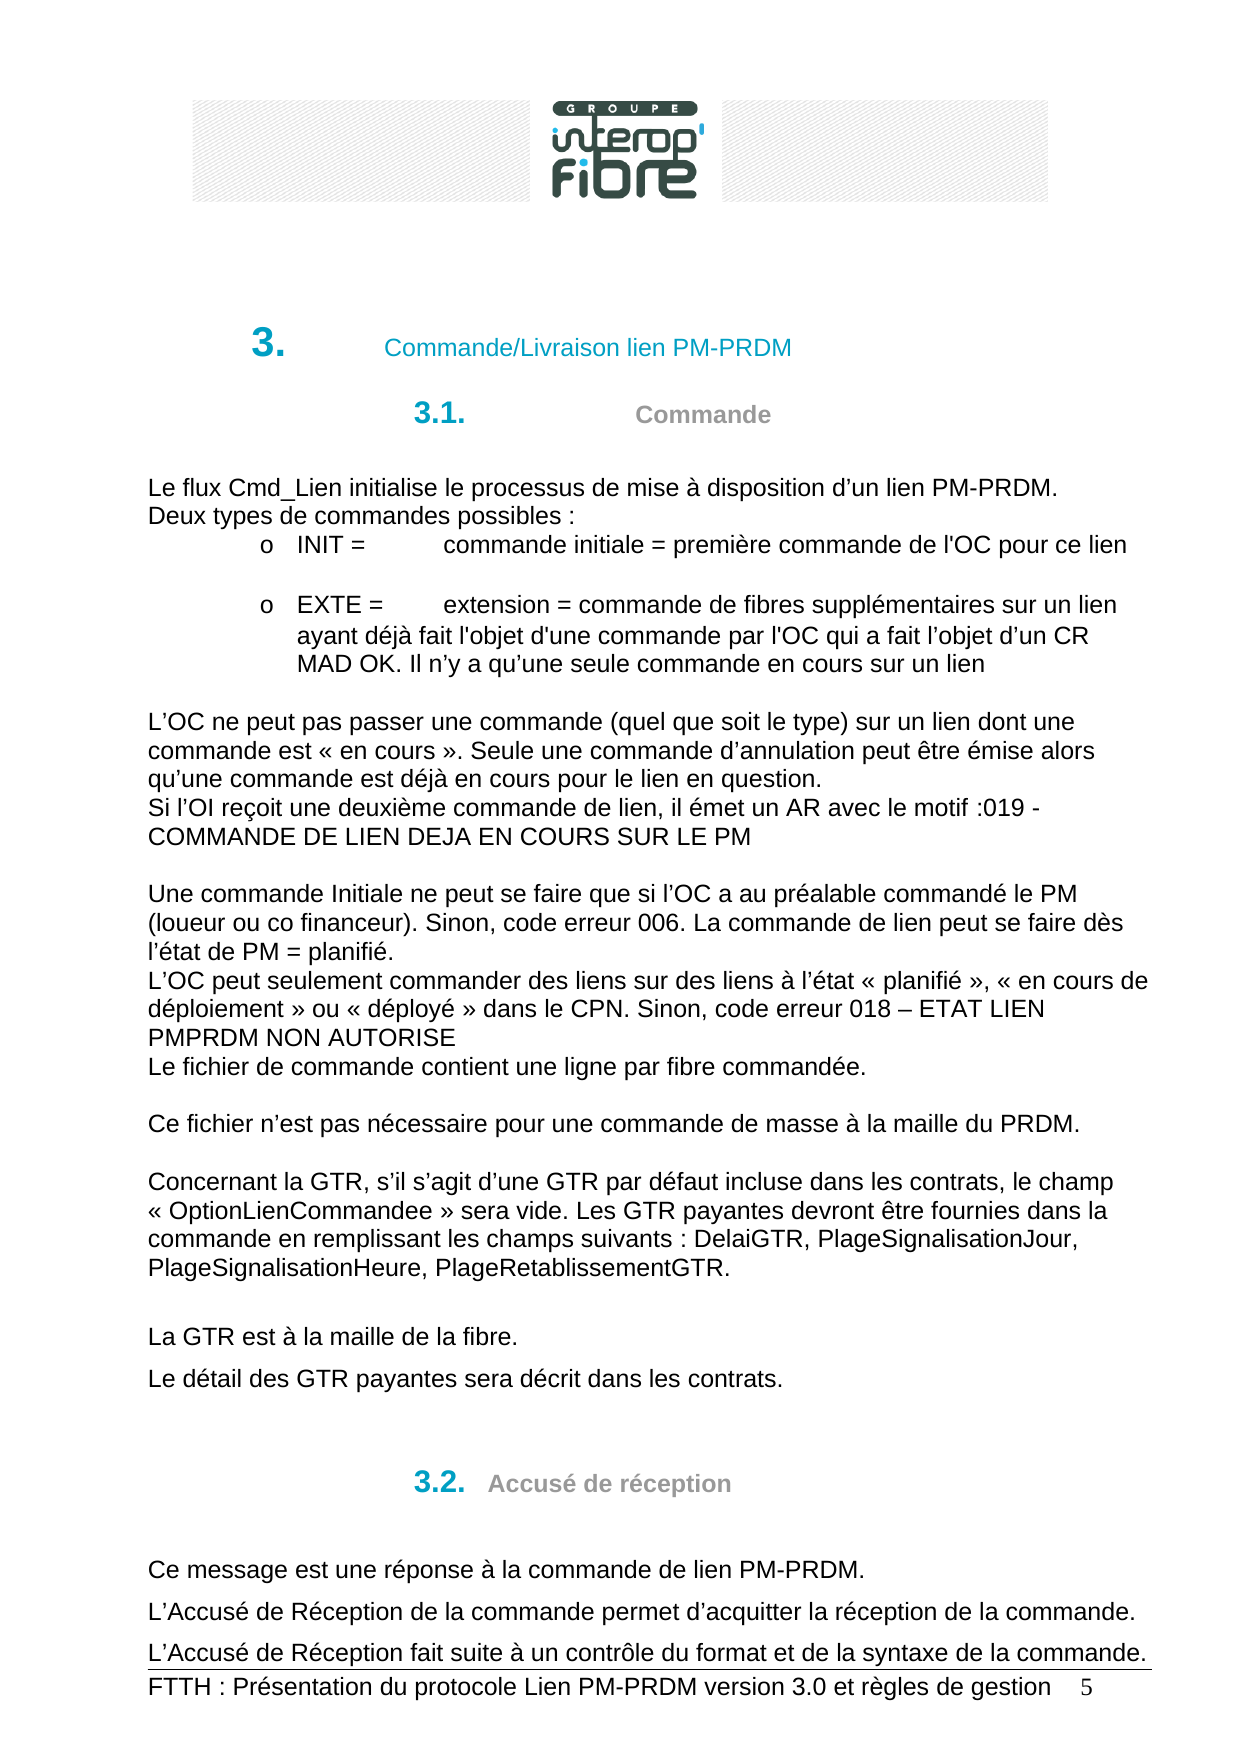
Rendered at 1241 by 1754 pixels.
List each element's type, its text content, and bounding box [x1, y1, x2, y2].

text L’Accusé de Réception de la commande permet d’acquitter la réception de la commande. [148, 1598, 1152, 1625]
subtitle Accusé de réception [413, 1463, 1152, 1499]
text L’Accusé de Réception fait suite à un contrôle du format et de la syntaxe de la commande. [148, 1640, 1152, 1667]
picture [147, 59, 1093, 241]
text Une commande Initiale ne peut se faire que si l’OC a au préalable commandé le PM (loueur ou co financeur). Sinon, code erreur 006. La commande de lien peut se faire dès l’état de PM = planifié. [148, 879, 1152, 966]
text L’OC ne peut pas passer une commande (quel que soit le type) sur un lien dont une commande est « en cours ». Seule une commande d’annulation peut être émise alors qu’une commande est déjà en cours pour le lien en question. [148, 707, 1152, 793]
text Le flux Cmd_Lien initialise le processus de mise à disposition d’un lien PM-PRDM. [148, 473, 1152, 501]
text L’OC peut seulement commander des liens sur des liens à l’état « planifié », « en cours de déploiement » ou « déployé » dans le CPN. Sinon, code erreur 018 – ETAT LIEN PMPRDM NON AUTORISE [148, 966, 1152, 1052]
subtitle Commande/Livraison lien PM-PRDM [251, 323, 1152, 365]
text Le détail des GTR payantes sera décrit dans les contrats. [148, 1365, 1152, 1392]
text Le fichier de commande contient une ligne par fibre commandée. [148, 1052, 1152, 1081]
subtitle Commande [413, 394, 1152, 431]
text Ce fichier n’est pas nécessaire pour une commande de masse à la maille du PRDM. [148, 1109, 1152, 1138]
text Ce message est une réponse à la commande de lien PM-PRDM. [148, 1555, 1152, 1584]
text Si l’OI reçoit une deuxième commande de lien, il émet un AR avec le motif :019 - COMMANDE DE LIEN DEJA EN COURS SUR LE PM [148, 793, 1152, 851]
list EXTE = extension = commande de fibres supplémentaires sur un lien ayant déjà fait l'objet d'une commande par l'OC qui a fait l’objet d’un CR MAD OK. Il n’y a qu’une seule commande en cours sur un lien [259, 590, 1152, 678]
list INIT = commande initiale = première commande de l'OC pour ce lien [259, 530, 1152, 561]
text Deux types de commandes possibles : [148, 501, 1152, 530]
text Concernant la GTR, s’il s’agit d’une GTR par défaut incluse dans les contrats, le champ « OptionLienCommandee » sera vide. Les GTR payantes devront être fournies dans la commande en remplissant les champs suivants : DelaiGTR, PlageSignalisationJour, PlageSignalisationHeure, PlageRetablissementGTR. [148, 1167, 1152, 1282]
text La GTR est à la maille de la fibre. [148, 1324, 1152, 1351]
